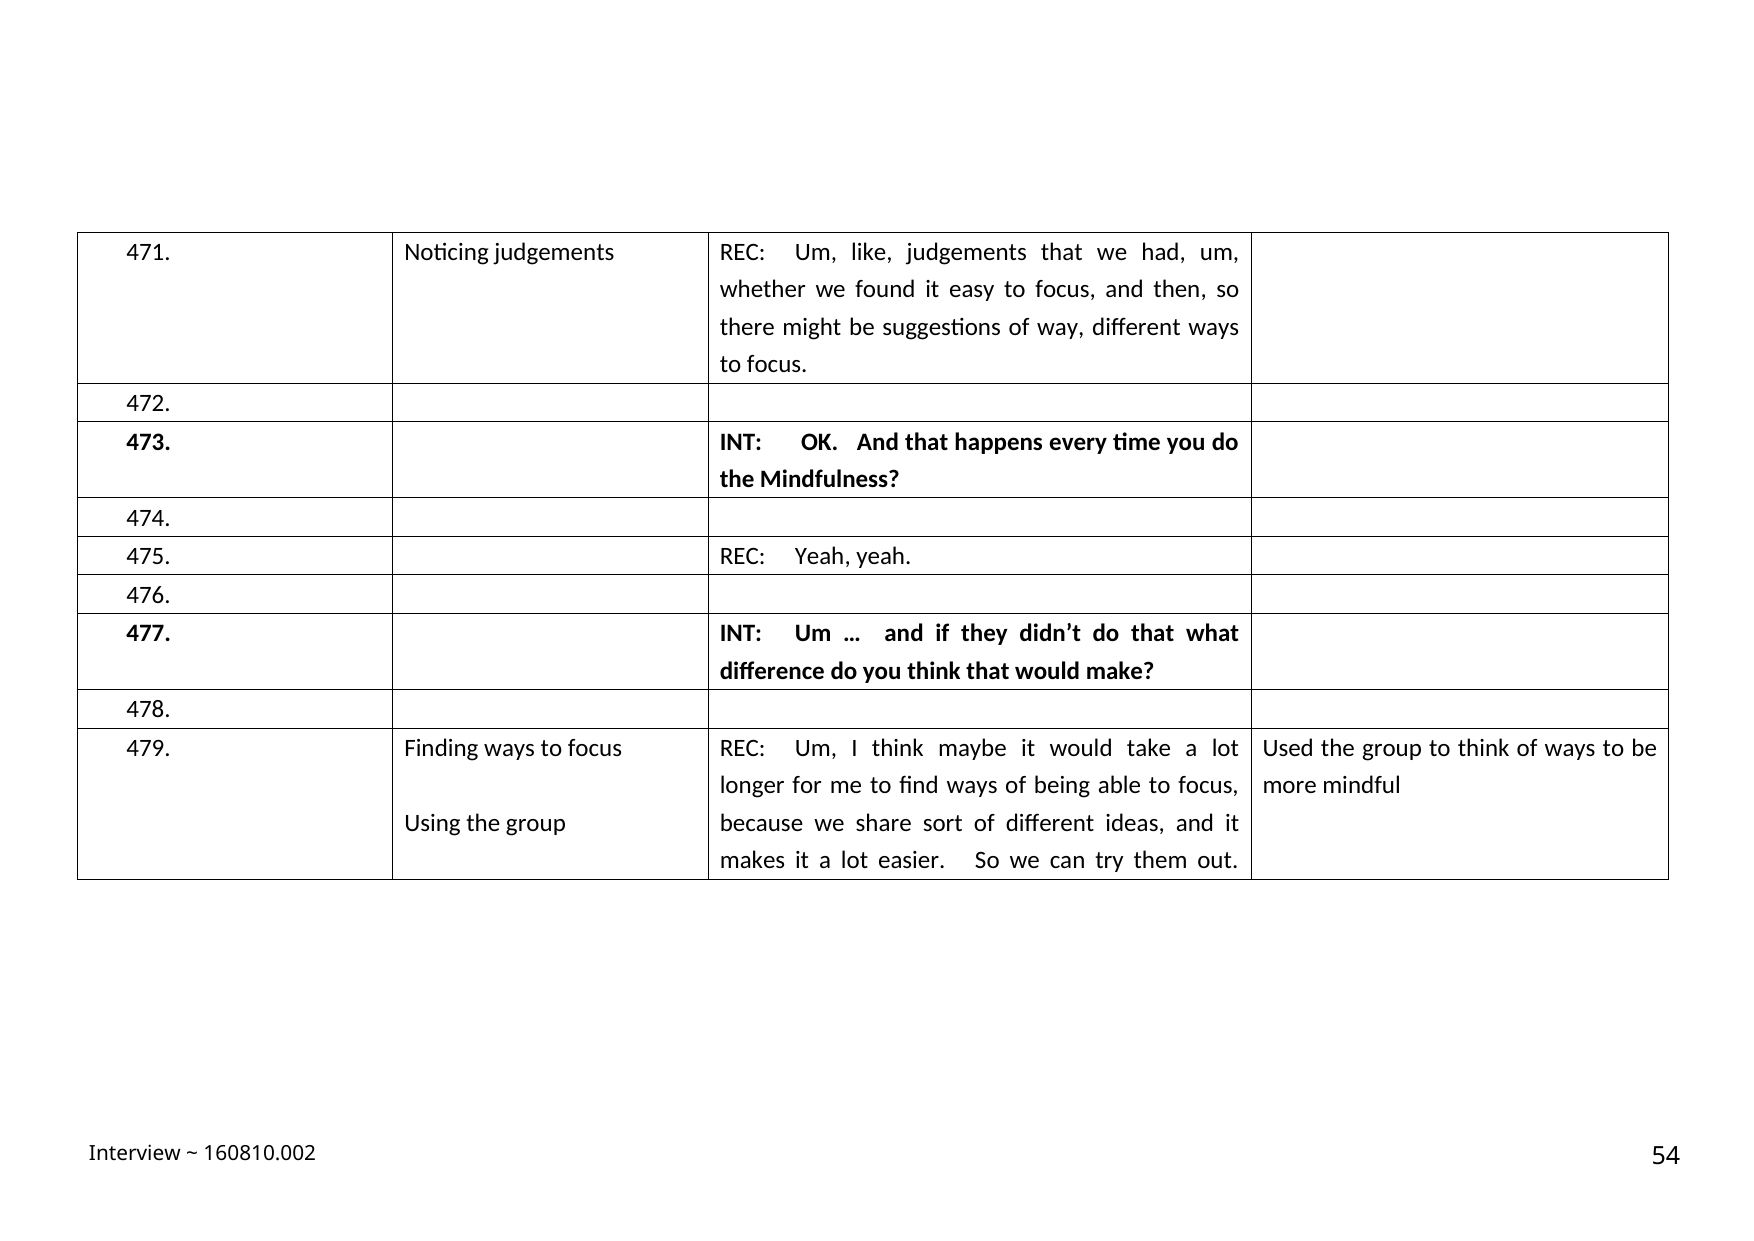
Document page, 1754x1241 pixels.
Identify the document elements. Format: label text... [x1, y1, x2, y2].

table_cell [393, 384, 708, 421]
table_cell REC: Yeah, yeah. [709, 537, 1251, 574]
table_cell INT: OK. And that happens every time you do the Mindfulness? [709, 422, 1251, 497]
table_cell [78, 233, 392, 383]
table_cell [393, 729, 708, 878]
table_cell Noticing judgements [393, 233, 708, 383]
table_cell [1252, 498, 1668, 536]
table_cell [709, 575, 1251, 613]
table_cell [709, 498, 1251, 536]
table_cell [78, 575, 392, 613]
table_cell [709, 729, 1251, 878]
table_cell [1252, 729, 1668, 878]
table_cell [78, 384, 392, 421]
table_cell [393, 422, 708, 497]
table_cell [1252, 690, 1668, 727]
table_cell [709, 690, 1251, 727]
table_cell [393, 498, 708, 536]
table_cell REC: Um, like, judgements that we had, um, whether we found it easy to focus, and then, so there might be suggestions of way, different ways to focus. [709, 233, 1251, 383]
table_cell [1252, 614, 1668, 689]
table_cell [1252, 575, 1668, 613]
table_cell [393, 614, 708, 689]
table_cell [1252, 422, 1668, 497]
table_cell [393, 690, 708, 727]
table_cell [78, 537, 392, 574]
table_cell INT: Um … and if they didn’t do that what difference do you think that would make? [709, 614, 1251, 689]
table_cell [1252, 384, 1668, 421]
table_cell [78, 729, 392, 878]
table_cell [78, 498, 392, 536]
table_cell [393, 537, 708, 574]
table_cell [78, 614, 392, 689]
table_cell [709, 384, 1251, 421]
table_cell [78, 422, 392, 497]
table_cell [1252, 233, 1668, 383]
table_cell [78, 690, 392, 727]
table_cell [1252, 537, 1668, 574]
table_cell [393, 575, 708, 613]
